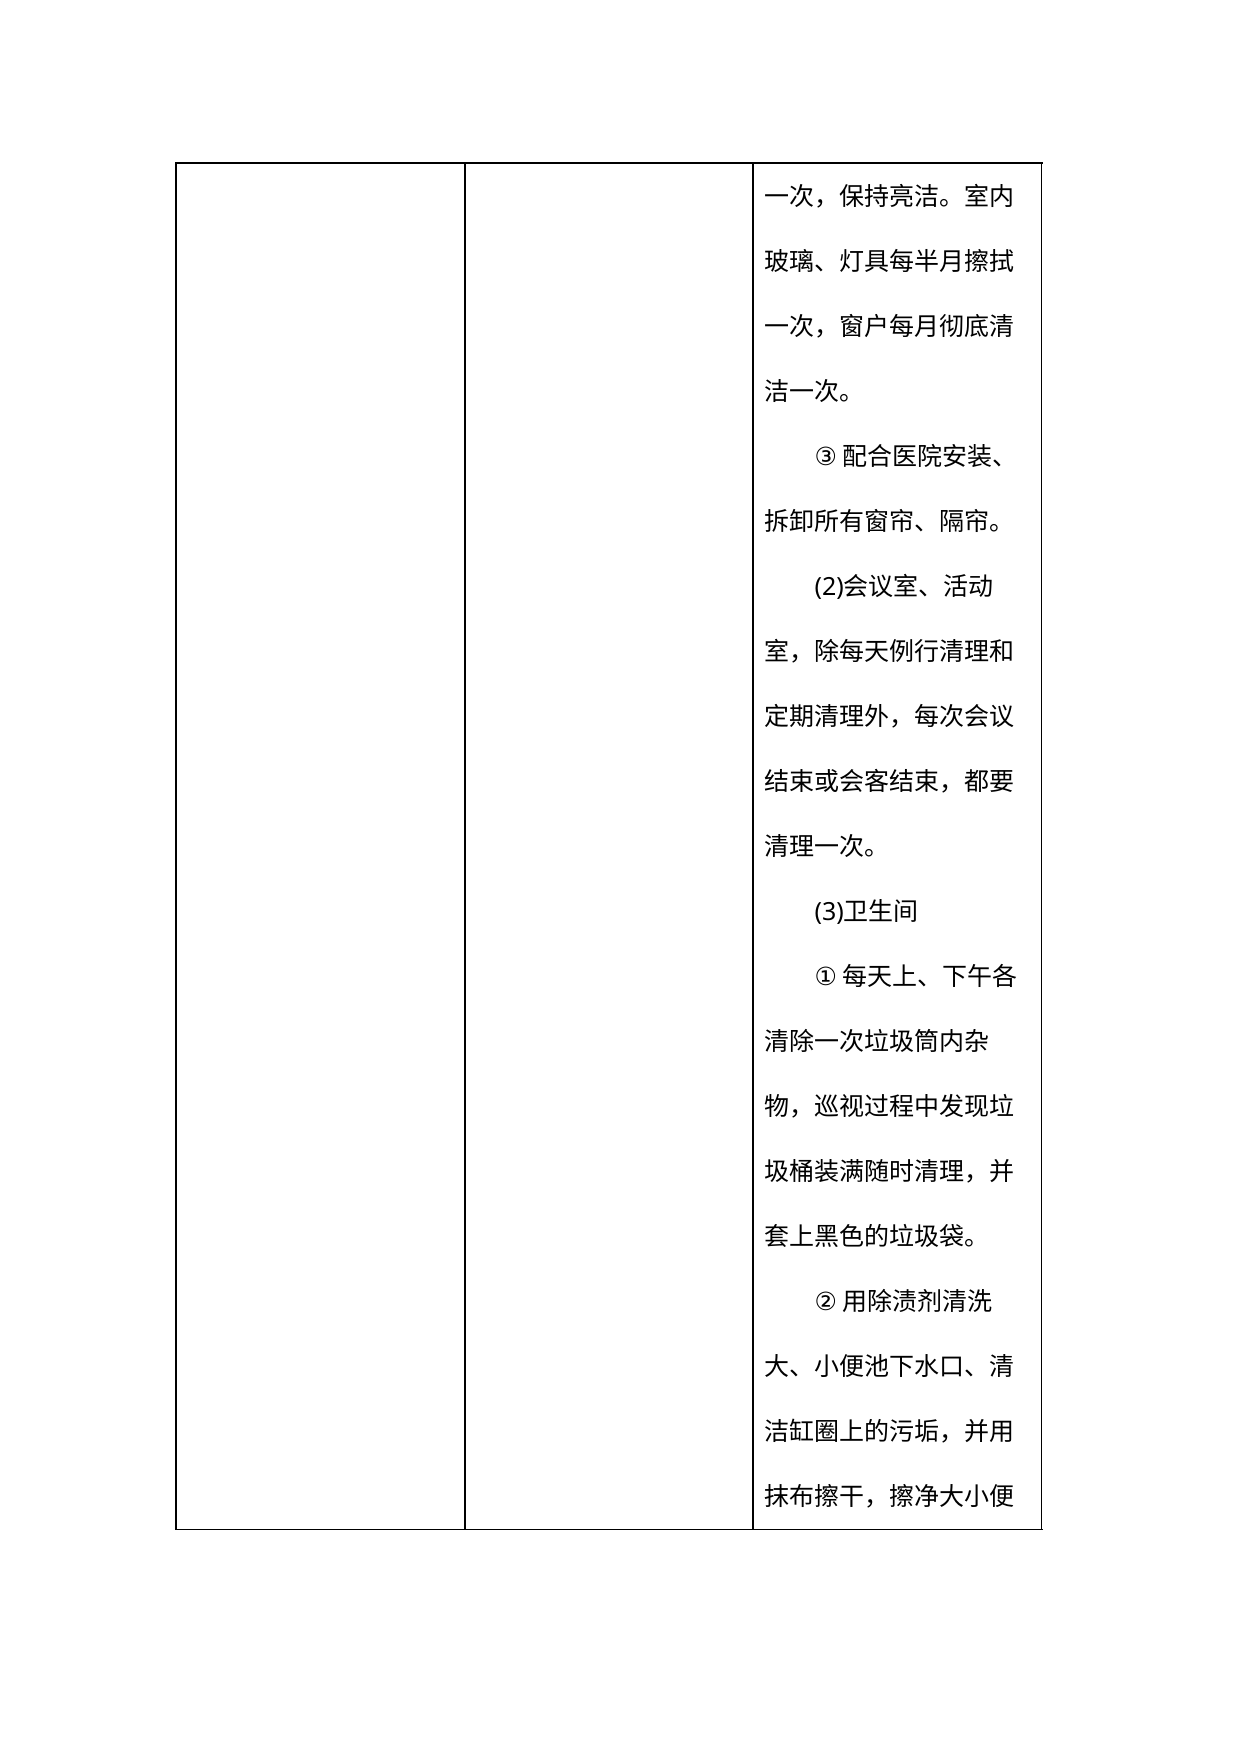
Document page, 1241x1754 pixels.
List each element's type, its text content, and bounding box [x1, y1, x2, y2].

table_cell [754, 164, 1041, 1528]
table_cell [466, 164, 752, 1528]
table_cell 1 [177, 164, 464, 1528]
